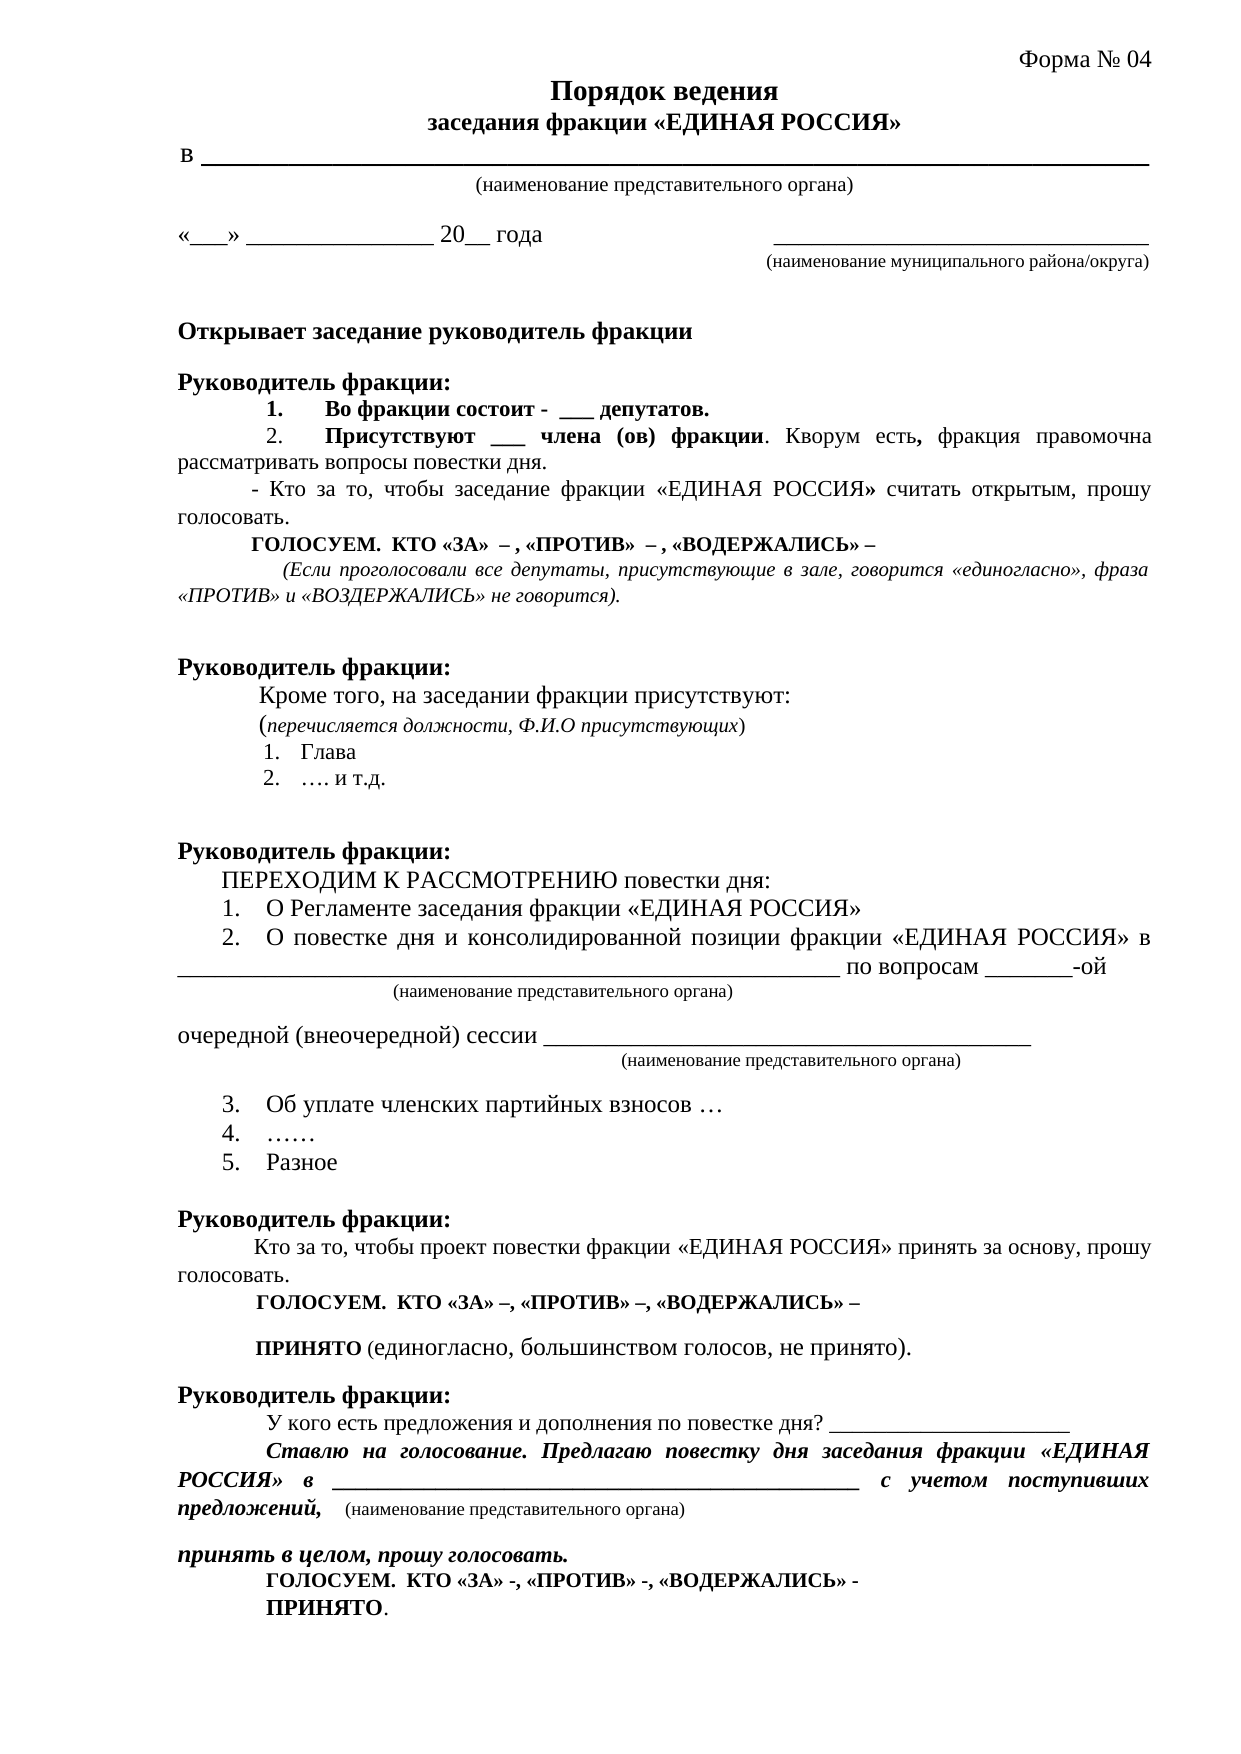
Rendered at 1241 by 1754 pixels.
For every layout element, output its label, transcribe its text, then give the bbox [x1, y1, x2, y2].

text Руководитель фракции: [177, 836, 1152, 865]
list (наименование представительного органа) [252, 980, 1152, 1001]
text Руководитель фракции: [177, 652, 1152, 681]
list Присутствуют ___ члена (ов) фракции. Кворум есть, фракция правомочна рассматривать вопросы повестки дня. [177, 422, 1152, 474]
text (наименование представительного органа) [177, 1048, 1152, 1070]
list ГОЛОСУЕМ. КТО «ЗА» -, «ПРОТИВ» -, «ВОДЕРЖАЛИСЬ» - [177, 1568, 1152, 1592]
list ГОЛОСУЕМ. КТО «ЗА» –, «ПРОТИВ» –, «ВОДЕРЖАЛИСЬ» – [177, 1290, 1152, 1314]
list У кого есть предложения и дополнения по повестке дня? _____________________ [177, 1409, 1152, 1435]
text Кроме того, на заседании фракции присутствуют: [177, 681, 1152, 709]
list - Кто за то, чтобы заседание фракции «ЕДИНАЯ РОССИЯ» считать открытым, прошу голосовать. [177, 474, 1152, 529]
list Разное [177, 1147, 1152, 1175]
text ПРИНЯТО (единогласно, большинством голосов, не принято). [177, 1332, 1152, 1361]
list Об уплате членских партийных взносов … [177, 1089, 1152, 1118]
list Ставлю на голосование. Предлагаю повестку дня заседания фракции «ЕДИНАЯ РОССИЯ» в ______________________________________________ с учетом поступивших предложений, (наименование представительного органа) [177, 1437, 1152, 1520]
list (Если проголосовали все депутаты, присутствующие в зале, говорится «единогласно», фраза «ПРОТИВ» и «ВОЗДЕРЖАЛИСЬ» не говорится). [177, 557, 1152, 607]
list О повестке дня и консолидированной позиции фракции «ЕДИНАЯ РОССИЯ» в _____________________________________________________ по вопросам _______-ой [177, 922, 1152, 980]
text (наименование муниципального района/округа) [177, 250, 1152, 271]
list Глава [263, 738, 1152, 764]
text Открывает заседание руководитель фракции [177, 316, 1152, 345]
list …… [177, 1118, 1152, 1147]
text принять в целом, прошу голосовать. [177, 1539, 1152, 1568]
text Порядок ведения [177, 73, 1152, 107]
list О Регламенте заседания фракции «ЕДИНАЯ РОССИЯ» [177, 893, 1152, 922]
text очередной (внеочередной) сессии _______________________________________ [177, 1020, 1152, 1048]
list …. и т.д. [263, 764, 1152, 791]
text заседания фракции «ЕДИНАЯ РОССИЯ» [177, 107, 1152, 135]
list Во фракции состоит - ___ депутатов. [177, 396, 1152, 422]
text Форма № 04 [177, 44, 1152, 73]
list Кто за то, чтобы проект повестки фракции «ЕДИНАЯ РОССИЯ» принять за основу, прошу голосовать. [177, 1233, 1152, 1288]
text «___» _______________ 20__ года ______________________________ [177, 219, 1152, 248]
text ПЕРЕХОДИМ К РАССМОТРЕНИЮ повестки дня: [177, 865, 1152, 893]
text в _________________________________________________________________ [177, 135, 1152, 169]
text (наименование представительного органа) [177, 172, 1152, 196]
list ПРИНЯТО. [177, 1594, 1152, 1620]
text Руководитель фракции: [177, 1380, 1152, 1409]
text Руководитель фракции: [177, 367, 1152, 396]
list ГОЛОСУЕМ. КТО «ЗА» – , «ПРОТИВ» – , «ВОДЕРЖАЛИСЬ» – [177, 531, 1152, 556]
text Руководитель фракции: [177, 1204, 1152, 1233]
text (перечисляется должности, Ф.И.О присутствующих) [177, 709, 1152, 738]
